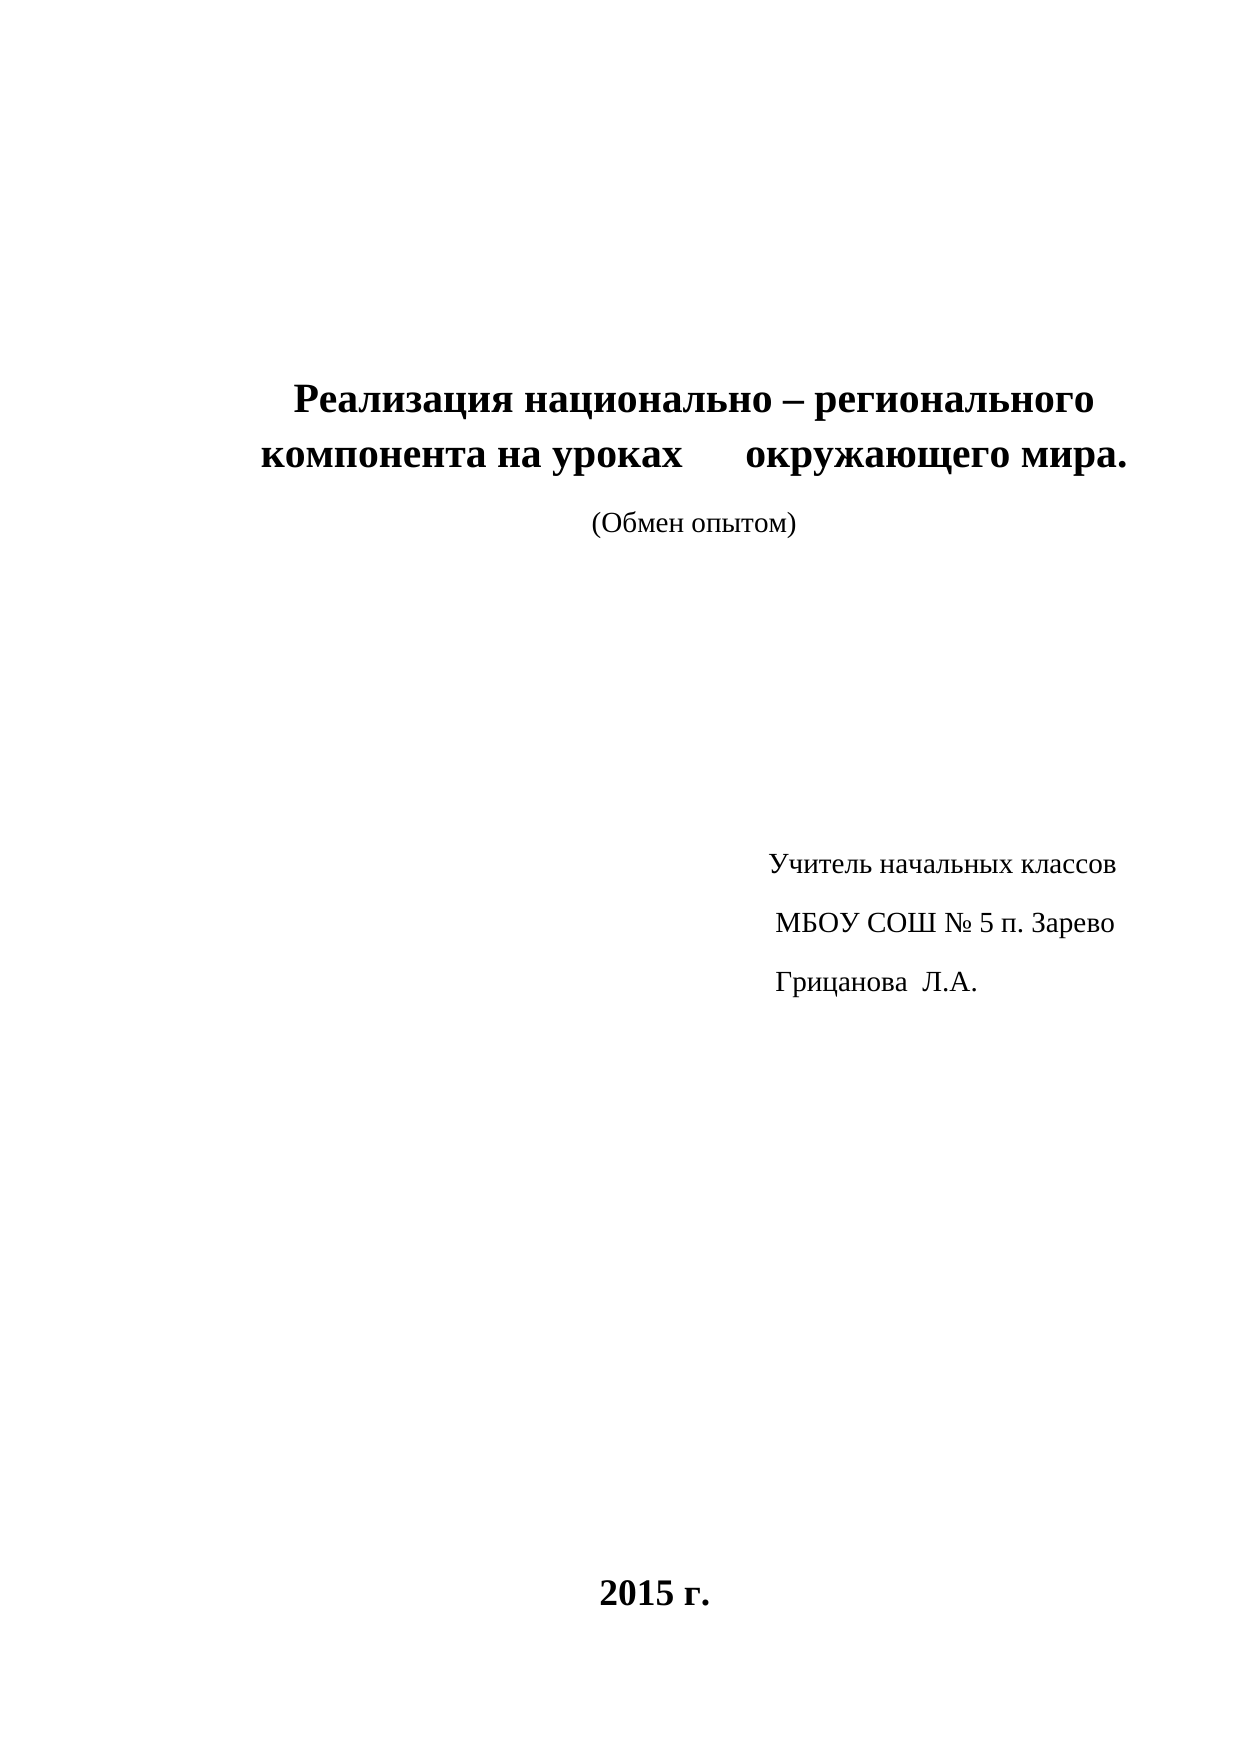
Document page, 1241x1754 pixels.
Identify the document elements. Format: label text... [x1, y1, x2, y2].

text Реализация национально – регионального компонента на уроках окружающего мира. [236, 374, 1152, 477]
text МБОУ СОШ № 5 п. Зарево [177, 905, 1152, 939]
text Учитель начальных классов [177, 846, 1152, 879]
text 2015 г. [177, 1570, 1152, 1613]
text Грицанова Л.А. [177, 964, 1152, 998]
text (Обмен опытом) [236, 505, 1152, 538]
